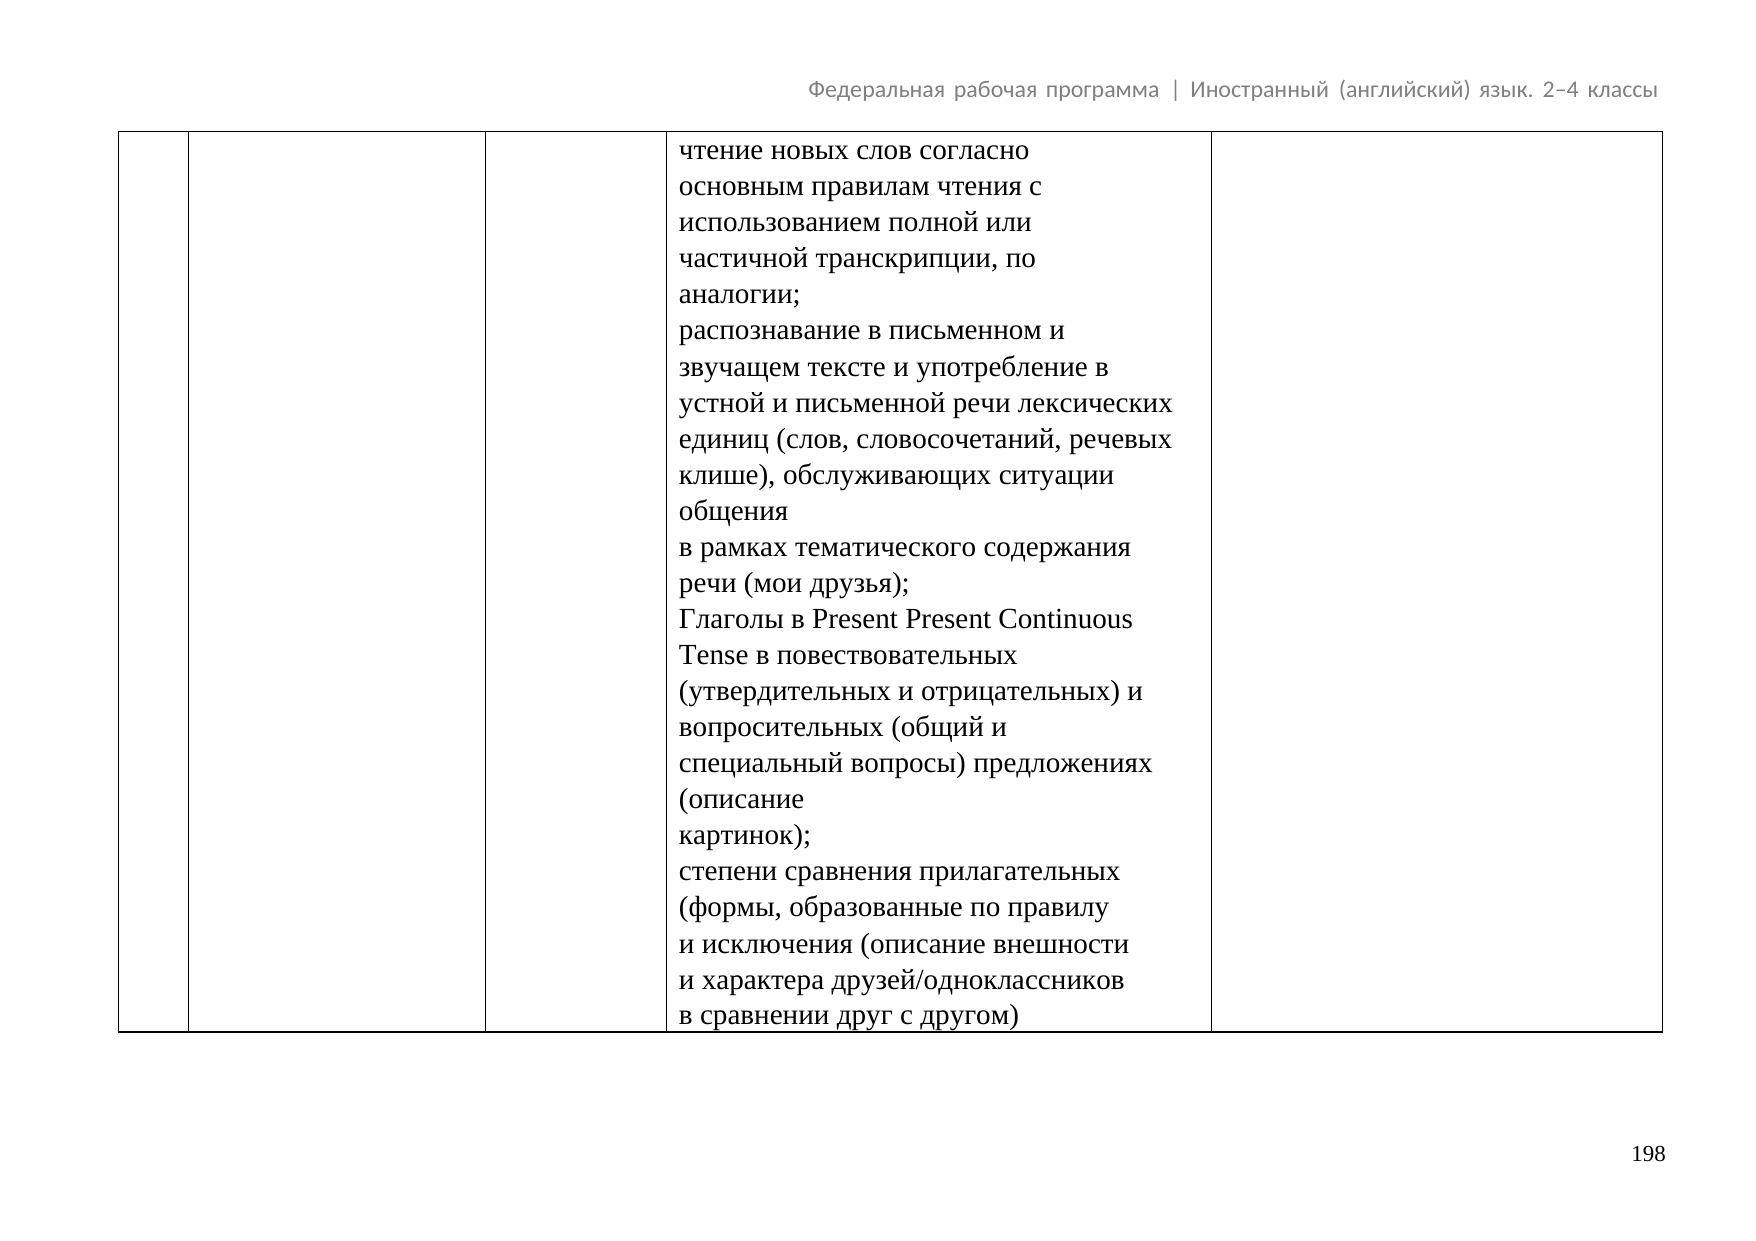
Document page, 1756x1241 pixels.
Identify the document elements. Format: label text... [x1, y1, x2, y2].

table_header [1212, 132, 1662, 1031]
table_header чтение новых слов согласно основным правилам чтения с использованием полной или частичной транскрипции, по аналогии; распознавание в письменном и звучащем тексте и употребление в устной и письменной речи лексических единиц (слов, словосочетаний, речевых клише), обслуживающих ситуации общения в рамках тематического содержания речи (мои друзья); Глаголы в Present Present Continuous Tense в повествовательных (утвердительных и отрицательных) и вопросительных (общий и специальный вопросы) предложениях (описание картинок); степени сравнения прилагательных (формы, образованные по правилу и исключения (описание внешности и характера друзей/одноклассников в сравнении друг с другом) [667, 132, 1211, 1031]
table_header [189, 132, 485, 1031]
table_header [486, 132, 666, 1031]
table_header [119, 132, 188, 1031]
